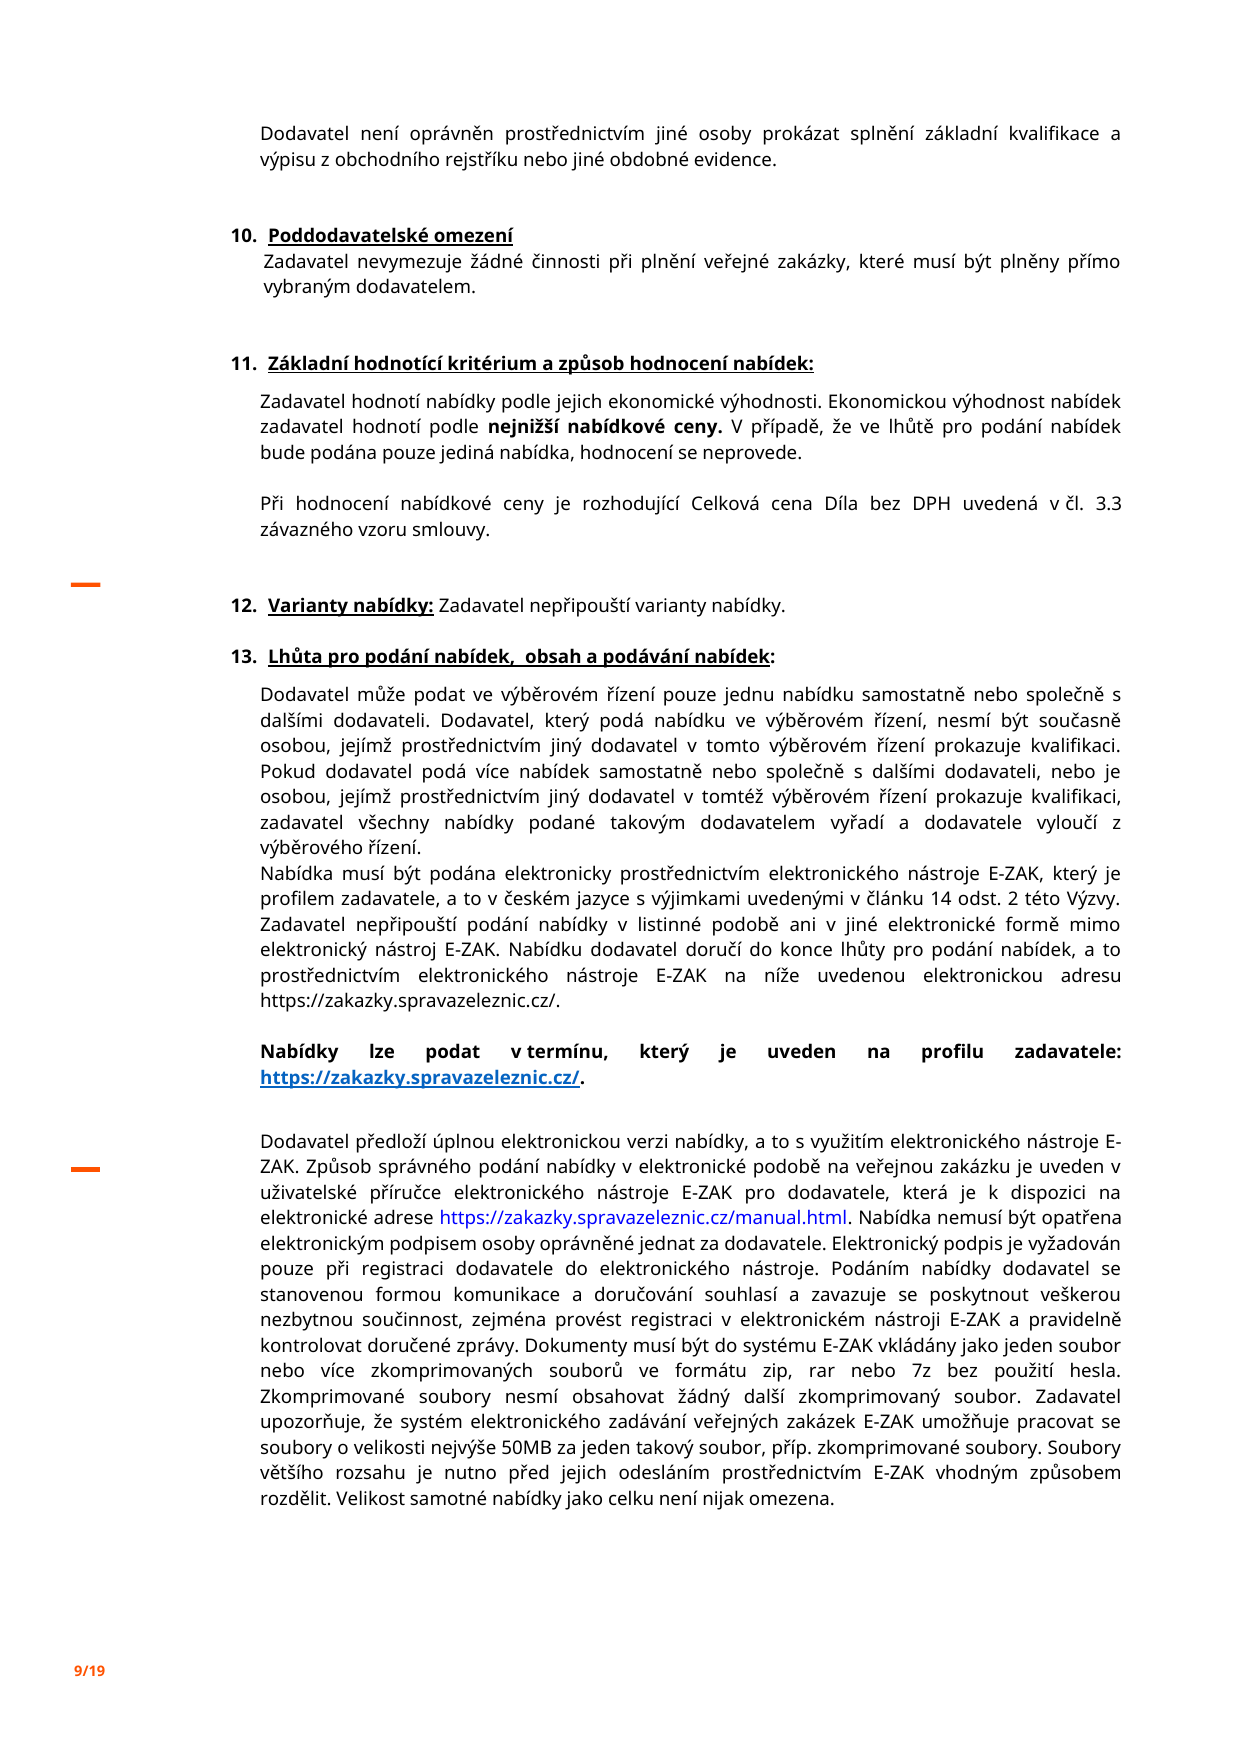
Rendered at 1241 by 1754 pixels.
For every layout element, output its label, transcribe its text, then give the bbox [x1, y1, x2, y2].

list Základní hodnotící kritérium a způsob hodnocení nabídek: [230, 350, 1122, 376]
text Dodavatel předloží úplnou elektronickou verzi nabídky, a to s využitím elektronického nástroje E-ZAK. Způsob správného podání nabídky v elektronické podobě na veřejnou zakázku je uveden v uživatelské příručce elektronického nástroje E-ZAK pro dodavatele, která je k dispozici na elektronické adrese https://zakazky.spravazeleznic.cz/manual.html. Nabídka nemusí být opatřena elektronickým podpisem osoby oprávněné jednat za dodavatele. Elektronický podpis je vyžadován pouze při registraci dodavatele do elektronického nástroje. Podáním nabídky dodavatel se stanovenou formou komunikace a doručování souhlasí a zavazuje se poskytnout veškerou nezbytnou součinnost, zejména provést registraci v elektronickém nástroji E-ZAK a pravidelně kontrolovat doručené zprávy. Dokumenty musí být do systému E-ZAK vkládány jako jeden soubor nebo více zkomprimovaných souborů ve formátu zip, rar nebo 7z bez použití hesla. Zkomprimované soubory nesmí obsahovat žádný další zkomprimovaný soubor. Zadavatel upozorňuje, že systém elektronického zadávání veřejných zakázek E-ZAK umožňuje pracovat se soubory o velikosti nejvýše 50MB za jeden takový soubor, příp. zkomprimované soubory. Soubory většího rozsahu je nutno před jejich odesláním prostřednictvím E-ZAK vhodným způsobem rozdělit. Velikost samotné nabídky jako celku není nijak omezena. [260, 1128, 1122, 1511]
text Zadavatel hodnotí nabídky podle jejich ekonomické výhodnosti. Ekonomickou výhodnost nabídek zadavatel hodnotí podle nejnižší nabídkové ceny. V případě, že ve lhůtě pro podání nabídek bude podána pouze jediná nabídka, hodnocení se neprovede. [260, 388, 1122, 465]
text Zadavatel nevymezuje žádné činnosti při plnění veřejné zakázky, které musí být plněny přímo vybraným dodavatelem. [263, 248, 1122, 299]
list Lhůta pro podání nabídek, obsah a podávání nabídek: [230, 643, 1122, 669]
list Poddodavatelské omezení [230, 223, 1122, 248]
text Dodavatel může podat ve výběrovém řízení pouze jednu nabídku samostatně nebo společně s dalšími dodavateli. Dodavatel, který podá nabídku ve výběrovém řízení, nesmí být současně osobou, jejímž prostřednictvím jiný dodavatel v tomto výběrovém řízení prokazuje kvalifikaci. Pokud dodavatel podá více nabídek samostatně nebo společně s dalšími dodavateli, nebo je osobou, jejímž prostřednictvím jiný dodavatel v tomtéž výběrovém řízení prokazuje kvalifikaci, zadavatel všechny nabídky podané takovým dodavatelem vyřadí a dodavatele vyloučí z výběrového řízení. [260, 682, 1122, 860]
text Při hodnocení nabídkové ceny je rozhodující Celková cena Díla bez DPH uvedená v čl. 3.3 závazného vzoru smlouvy. [260, 490, 1122, 541]
list Varianty nabídky: Zadavatel nepřipouští varianty nabídky. [230, 592, 1122, 618]
text Nabídky lze podat v termínu, který je uveden na profilu zadavatele: https://zakazky.spravazeleznic.cz/. [260, 1039, 1122, 1090]
text Nabídka musí být podána elektronicky prostřednictvím elektronického nástroje E-ZAK, který je profilem zadavatele, a to v českém jazyce s výjimkami uvedenými v článku 14 odst. 2 této Výzvy. Zadavatel nepřipouští podání nabídky v listinné podobě ani v jiné elektronické formě mimo elektronický nástroj E-ZAK. Nabídku dodavatel doručí do konce lhůty pro podání nabídek, a to prostřednictvím elektronického nástroje E-ZAK na níže uvedenou elektronickou adresu https://zakazky.spravazeleznic.cz/. [260, 860, 1122, 1013]
text Dodavatel není oprávněn prostřednictvím jiné osoby prokázat splnění základní kvalifikace a výpisu z obchodního rejstříku nebo jiné obdobné evidence. [260, 121, 1122, 172]
